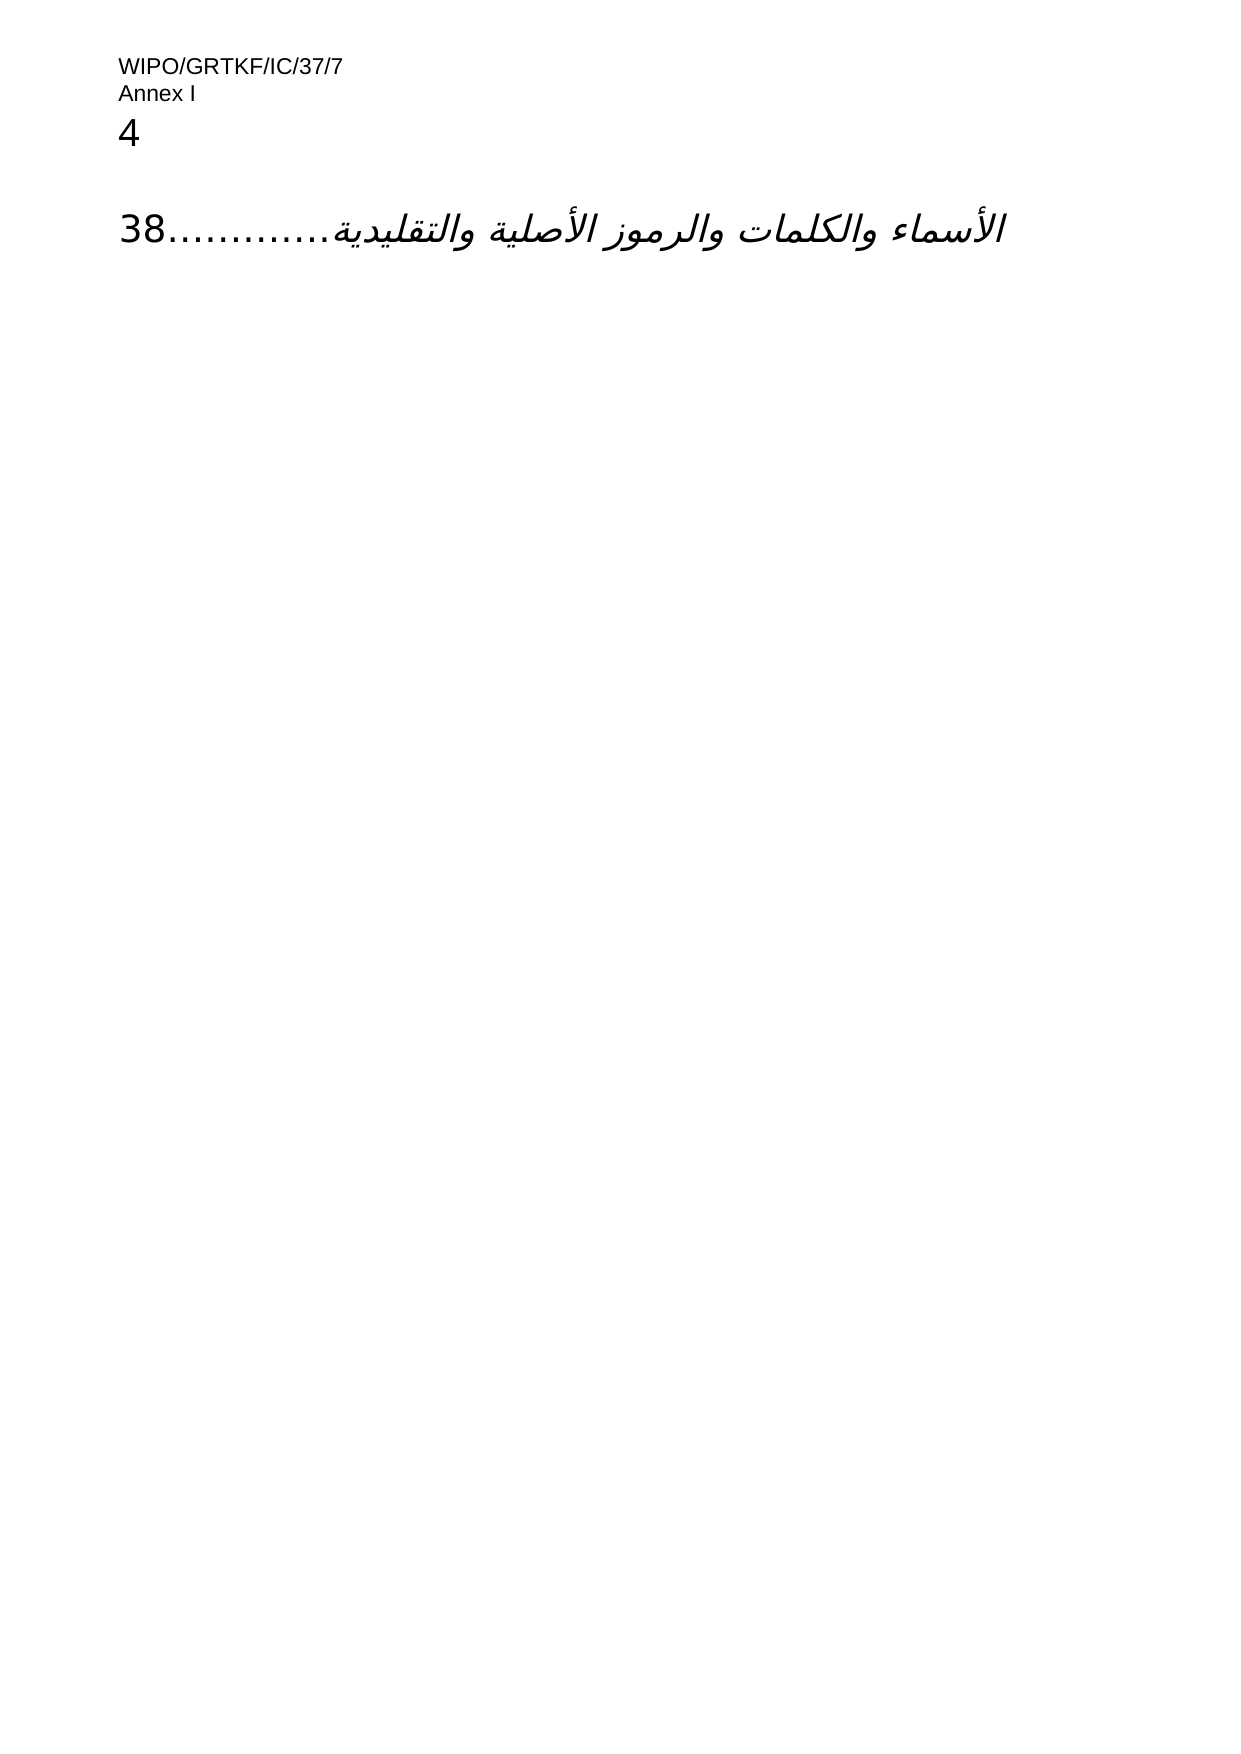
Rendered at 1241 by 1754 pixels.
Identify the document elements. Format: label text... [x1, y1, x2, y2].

text الأسماء والكلمات والرموز الأصلية والتقليدية 38 [118, 208, 1004, 252]
